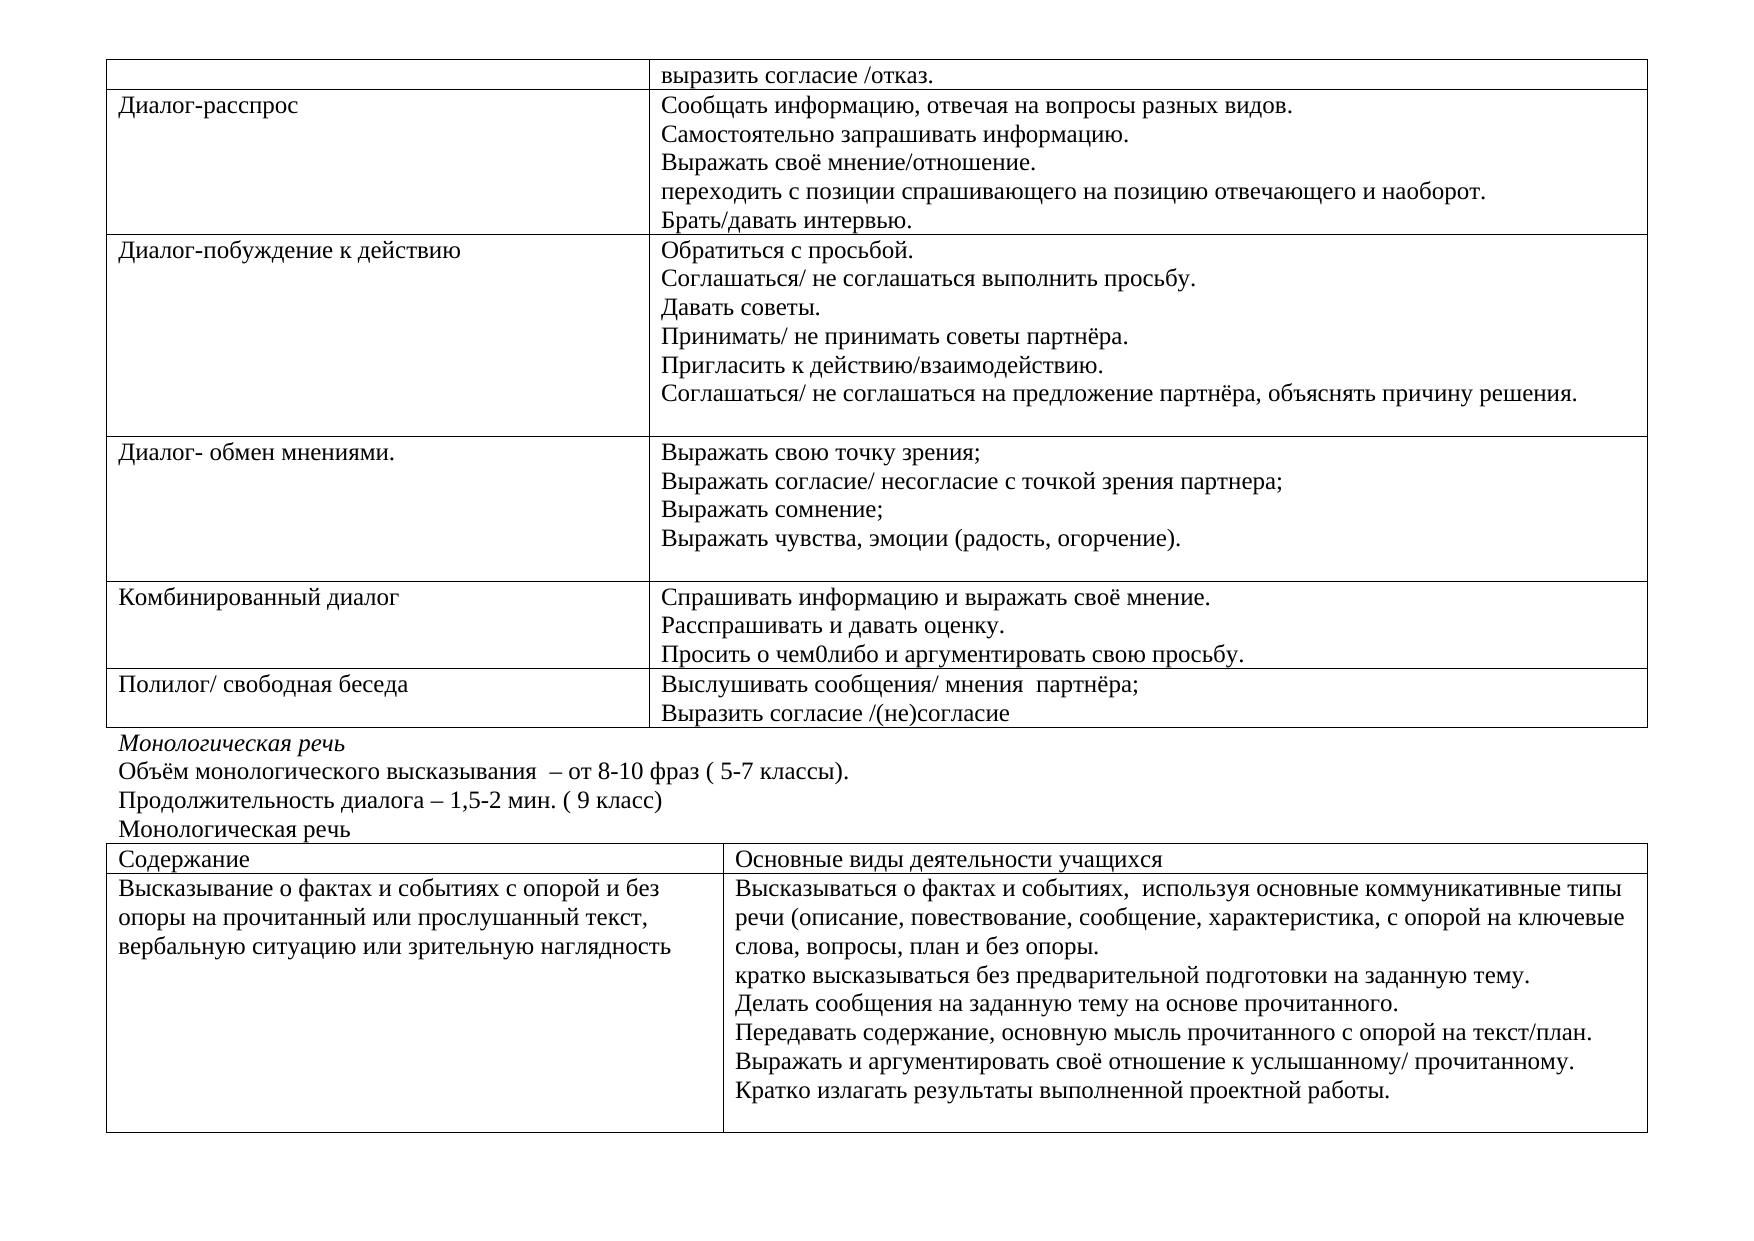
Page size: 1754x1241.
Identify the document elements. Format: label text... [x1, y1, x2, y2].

table_cell Высказывание о фактах и событиях с опорой и без опоры на прочитанный или прослушанный текст, вербальную ситуацию или зрительную наглядность [107, 874, 723, 1132]
table_cell Выслушивать сообщения/ мнения партнёра; Выразить согласие /(не)согласие [650, 669, 1647, 727]
text Продолжительность диалога – 1,5-2 мин. ( 9 класс) [118, 785, 1636, 814]
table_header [107, 60, 649, 89]
table_cell Диалог-расспрос [107, 90, 649, 234]
table_cell Высказываться о фактах и событиях, используя основные коммуникативные типы речи (описание, повествование, сообщение, характеристика, с опорой на ключевые слова, вопросы, план и без опоры. кратко высказываться без предварительной подготовки на заданную тему. Делать сообщения на заданную тему на основе прочитанного. Передавать содержание, основную мысль прочитанного с опорой на текст/план. Выражать и аргументировать своё отношение к услышанному/ прочитанному. Кратко излагать результаты выполненной проектной работы. [724, 874, 1647, 1132]
text Монологическая речь [118, 814, 1636, 843]
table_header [650, 60, 1647, 89]
table_cell Комбинированный диалог [107, 582, 649, 668]
table_cell Выражать свою точку зрения; Выражать согласие/ несогласие с точкой зрения партнера; Выражать сомнение; Выражать чувства, эмоции (радость, огорчение). [650, 437, 1647, 581]
table_cell Обратиться с просьбой. Соглашаться/ не соглашаться выполнить просьбу. Давать советы. Принимать/ не принимать советы партнёра. Пригласить к действию/взаимодействию. Соглашаться/ не соглашаться на предложение партнёра, объяснять причину решения. [650, 235, 1647, 436]
table_cell Полилог/ свободная беседа [107, 669, 649, 727]
text Монологическая речь [118, 728, 1636, 756]
table_cell Диалог- обмен мнениями. [107, 437, 649, 581]
table_cell Сообщать информацию, отвечая на вопросы разных видов. Самостоятельно запрашивать информацию. Выражать своё мнение/отношение. переходить с позиции спрашивающего на позицию отвечающего и наоборот. Брать/давать интервью. [650, 90, 1647, 234]
table_header Основные виды деятельности учащихся [724, 844, 1647, 872]
table_cell Диалог-побуждение к действию [107, 235, 649, 436]
table_cell Спрашивать информацию и выражать своё мнение. Расспрашивать и давать оценку. Просить о чем0либо и аргументировать свою просьбу. [650, 582, 1647, 668]
text Объём монологического высказывания – от 8-10 фраз ( 5-7 классы). [118, 756, 1636, 785]
table_header Содержание [107, 844, 723, 872]
